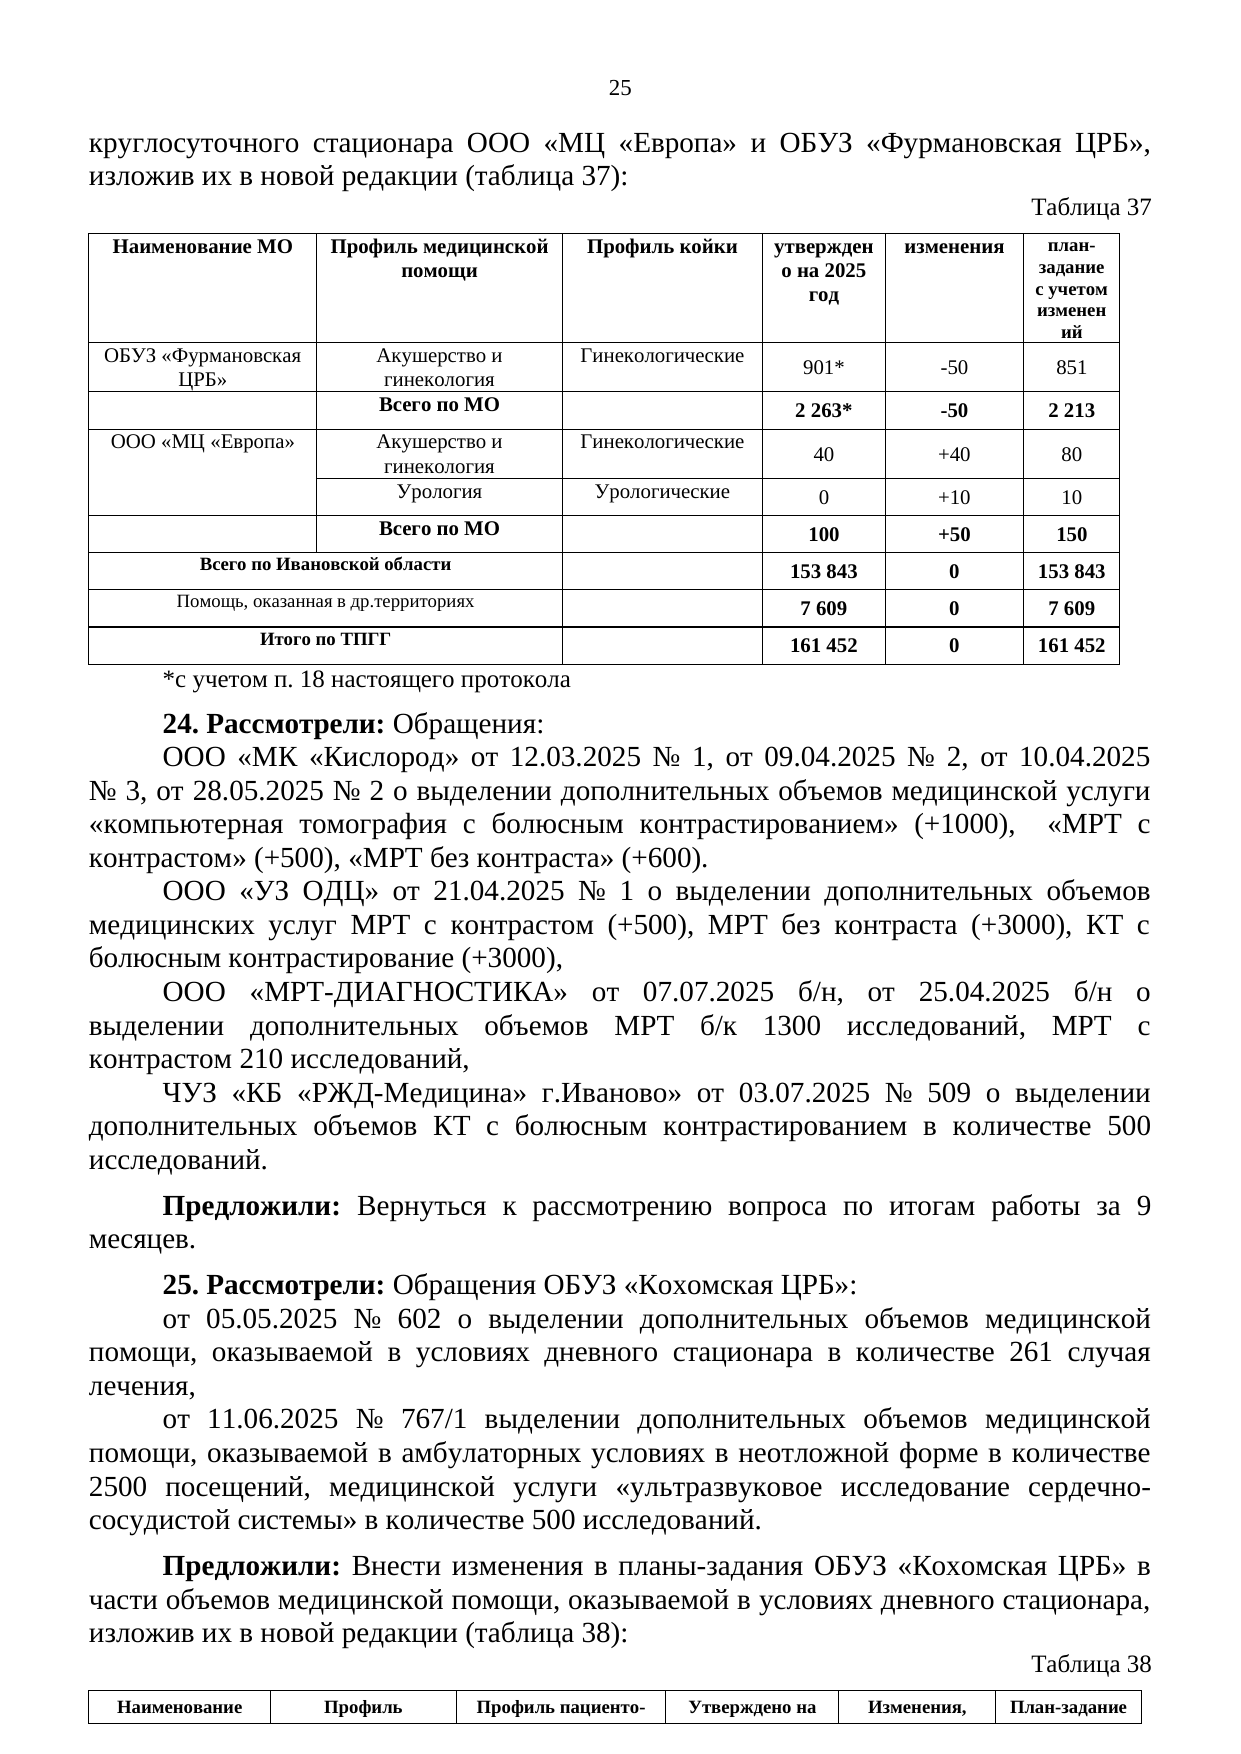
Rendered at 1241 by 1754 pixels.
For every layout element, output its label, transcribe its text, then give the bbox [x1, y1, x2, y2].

table_cell Итого по ТПГГ [89, 628, 562, 663]
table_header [996, 1691, 1141, 1723]
list ЧУЗ «КБ «РЖД-Медицина» г.Иваново» от 03.07.2025 № 509 о выделении дополнительных объемов КТ с болюсным контрастированием в количестве 500 исследований. [89, 1075, 1152, 1175]
table_cell Всего по Ивановской области [89, 553, 562, 589]
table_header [457, 1691, 665, 1723]
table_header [271, 1691, 456, 1723]
table_cell [563, 553, 762, 589]
table_cell Всего по МО [317, 392, 562, 428]
table_cell 0 [886, 553, 1023, 589]
table_cell -50 [886, 343, 1023, 391]
table_cell Акушерство и гинекология [317, 430, 562, 478]
table_cell ООО «МЦ «Европа» [89, 430, 316, 515]
table_cell [563, 516, 762, 552]
table_cell 7 609 [1024, 590, 1119, 626]
table_cell Акушерство и гинекология [317, 343, 562, 391]
table_cell [89, 516, 316, 552]
list ООО «МК «Кислород» от 12.03.2025 № 1, от 09.04.2025 № 2, от 10.04.2025 № 3, от 28.05.2025 № 2 о выделении дополнительных объемов медицинской услуги «компьютерная томография с болюсным контрастированием» (+1000), «МРТ с контрастом» (+500), «МРТ без контраста» (+600). [89, 739, 1152, 873]
list Таблица 38 [89, 1649, 1152, 1678]
table_cell 851 [1024, 343, 1119, 391]
table_cell 161 452 [763, 628, 885, 663]
table_cell 161 452 [1024, 628, 1119, 663]
table_cell [563, 628, 762, 663]
table_cell 0 [886, 590, 1023, 626]
table_header Профиль медицинской помощи [317, 234, 562, 342]
table_cell 100 [763, 516, 885, 552]
list ООО «МРТ-ДИАГНОСТИКА» от 07.07.2025 б/н, от 25.04.2025 б/н о выделении дополнительных объемов МРТ б/к 1300 исследований, МРТ с контрастом 210 исследований, [89, 974, 1152, 1075]
table_cell 153 843 [1024, 553, 1119, 589]
table_cell 2 263* [763, 392, 885, 428]
table_cell Помощь, оказанная в др.территориях [89, 590, 562, 626]
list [89, 125, 1152, 192]
list 25. Рассмотрели: Обращения ОБУЗ «Кохомская ЦРБ»: [89, 1267, 1152, 1301]
table_header план-задание с учетом изменений [1024, 234, 1119, 342]
table_cell 10 [1024, 479, 1119, 515]
table_header изменения [886, 234, 1023, 342]
table_cell 2 213 [1024, 392, 1119, 428]
table_cell Гинекологические [563, 343, 762, 391]
table_header Профиль койки [563, 234, 762, 342]
table_cell Гинекологические [563, 430, 762, 478]
list Предложили: Вернуться к рассмотрению вопроса по итогам работы за 9 месяцев. [89, 1188, 1152, 1255]
table_cell [563, 392, 762, 428]
table_cell Урологические [563, 479, 762, 515]
list Таблица 37 [89, 192, 1152, 221]
table_cell 0 [886, 628, 1023, 663]
table_cell 7 609 [763, 590, 885, 626]
list Предложили: Внести изменения в планы-задания ОБУЗ «Кохомская ЦРБ» в части объемов медицинской помощи, оказываемой в условиях дневного стационара, изложив их в новой редакции (таблица 38): [89, 1548, 1152, 1649]
table_cell 150 [1024, 516, 1119, 552]
table_cell 0 [763, 479, 885, 515]
table_cell 901* [763, 343, 885, 391]
table_header утверждено на 2025 год [763, 234, 885, 342]
table_cell 80 [1024, 430, 1119, 478]
list от 05.05.2025 № 602 о выделении дополнительных объемов медицинской помощи, оказываемой в условиях дневного стационара в количестве 261 случая лечения, [89, 1301, 1152, 1402]
table_header Наименование МО [89, 234, 316, 342]
list ООО «УЗ ОДЦ» от 21.04.2025 № 1 о выделении дополнительных объемов медицинских услуг МРТ с контрастом (+500), МРТ без контраста (+3000), КТ с болюсным контрастирование (+3000), [89, 873, 1152, 974]
table_cell [89, 392, 316, 428]
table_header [839, 1691, 995, 1723]
table_header Наименование МО [89, 1691, 270, 1723]
table_cell +50 [886, 516, 1023, 552]
list 24. Рассмотрели: Обращения: [89, 706, 1152, 739]
table_cell 40 [763, 430, 885, 478]
table_cell Всего по МО [317, 516, 562, 552]
table_cell Урология [317, 479, 562, 515]
table_cell [563, 590, 762, 626]
table_cell ОБУЗ «Фурмановская ЦРБ» [89, 343, 316, 391]
table_cell +10 [886, 479, 1023, 515]
list от 11.06.2025 № 767/1 выделении дополнительных объемов медицинской помощи, оказываемой в амбулаторных условиях в неотложной форме в количестве 2500 посещений, медицинской услуги «ультразвуковое исследование сердечно-сосудистой системы» в количестве 500 исследований. [89, 1402, 1152, 1536]
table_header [666, 1691, 838, 1723]
table_cell 153 843 [763, 553, 885, 589]
table_cell -50 [886, 392, 1023, 428]
list *с учетом п. 18 настоящего протокола [89, 664, 1152, 693]
table_cell +40 [886, 430, 1023, 478]
